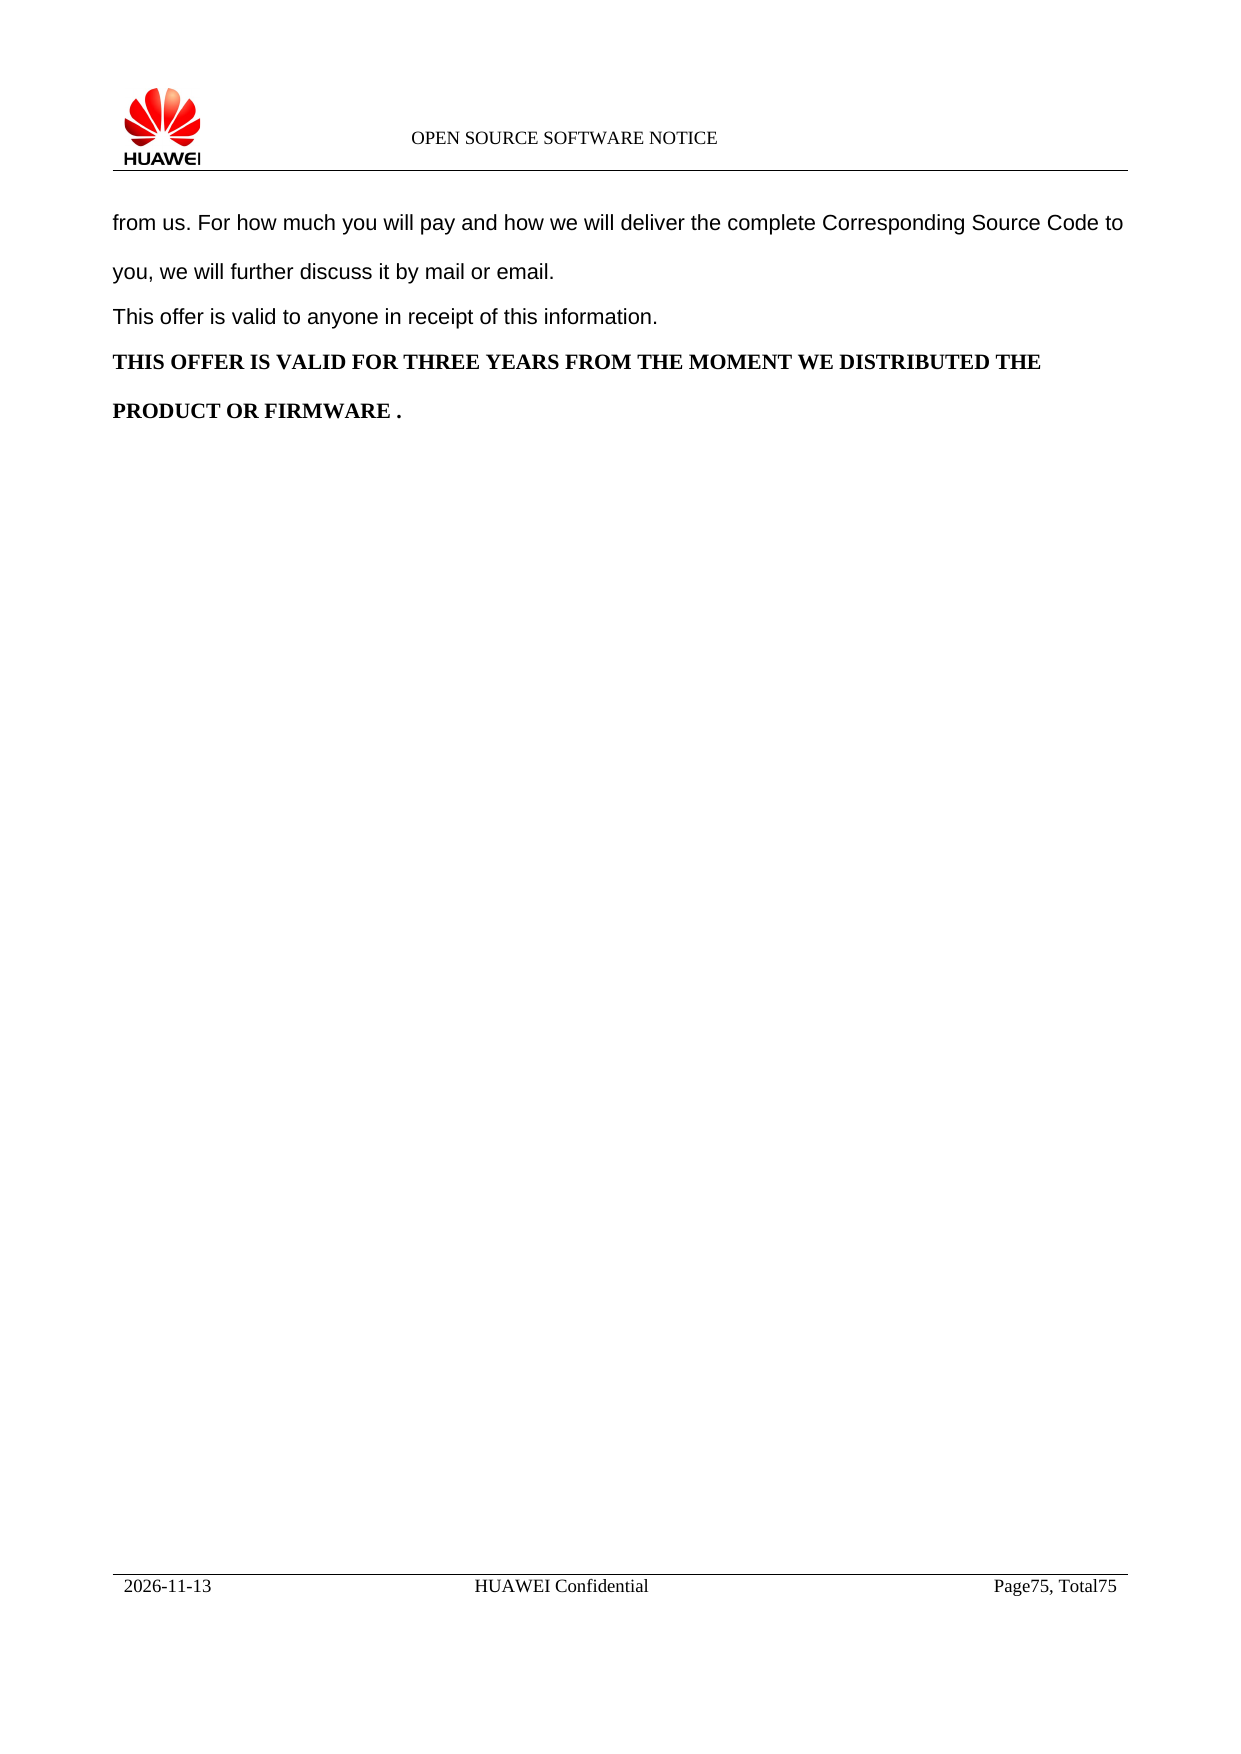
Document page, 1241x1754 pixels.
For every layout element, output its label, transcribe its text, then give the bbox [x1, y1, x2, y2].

text This offer is valid for three years from the moment we distributed the product or firmware . [112, 345, 1128, 427]
picture [124, 88, 201, 165]
text This offer is valid to anyone in receipt of this information. [112, 300, 1128, 333]
